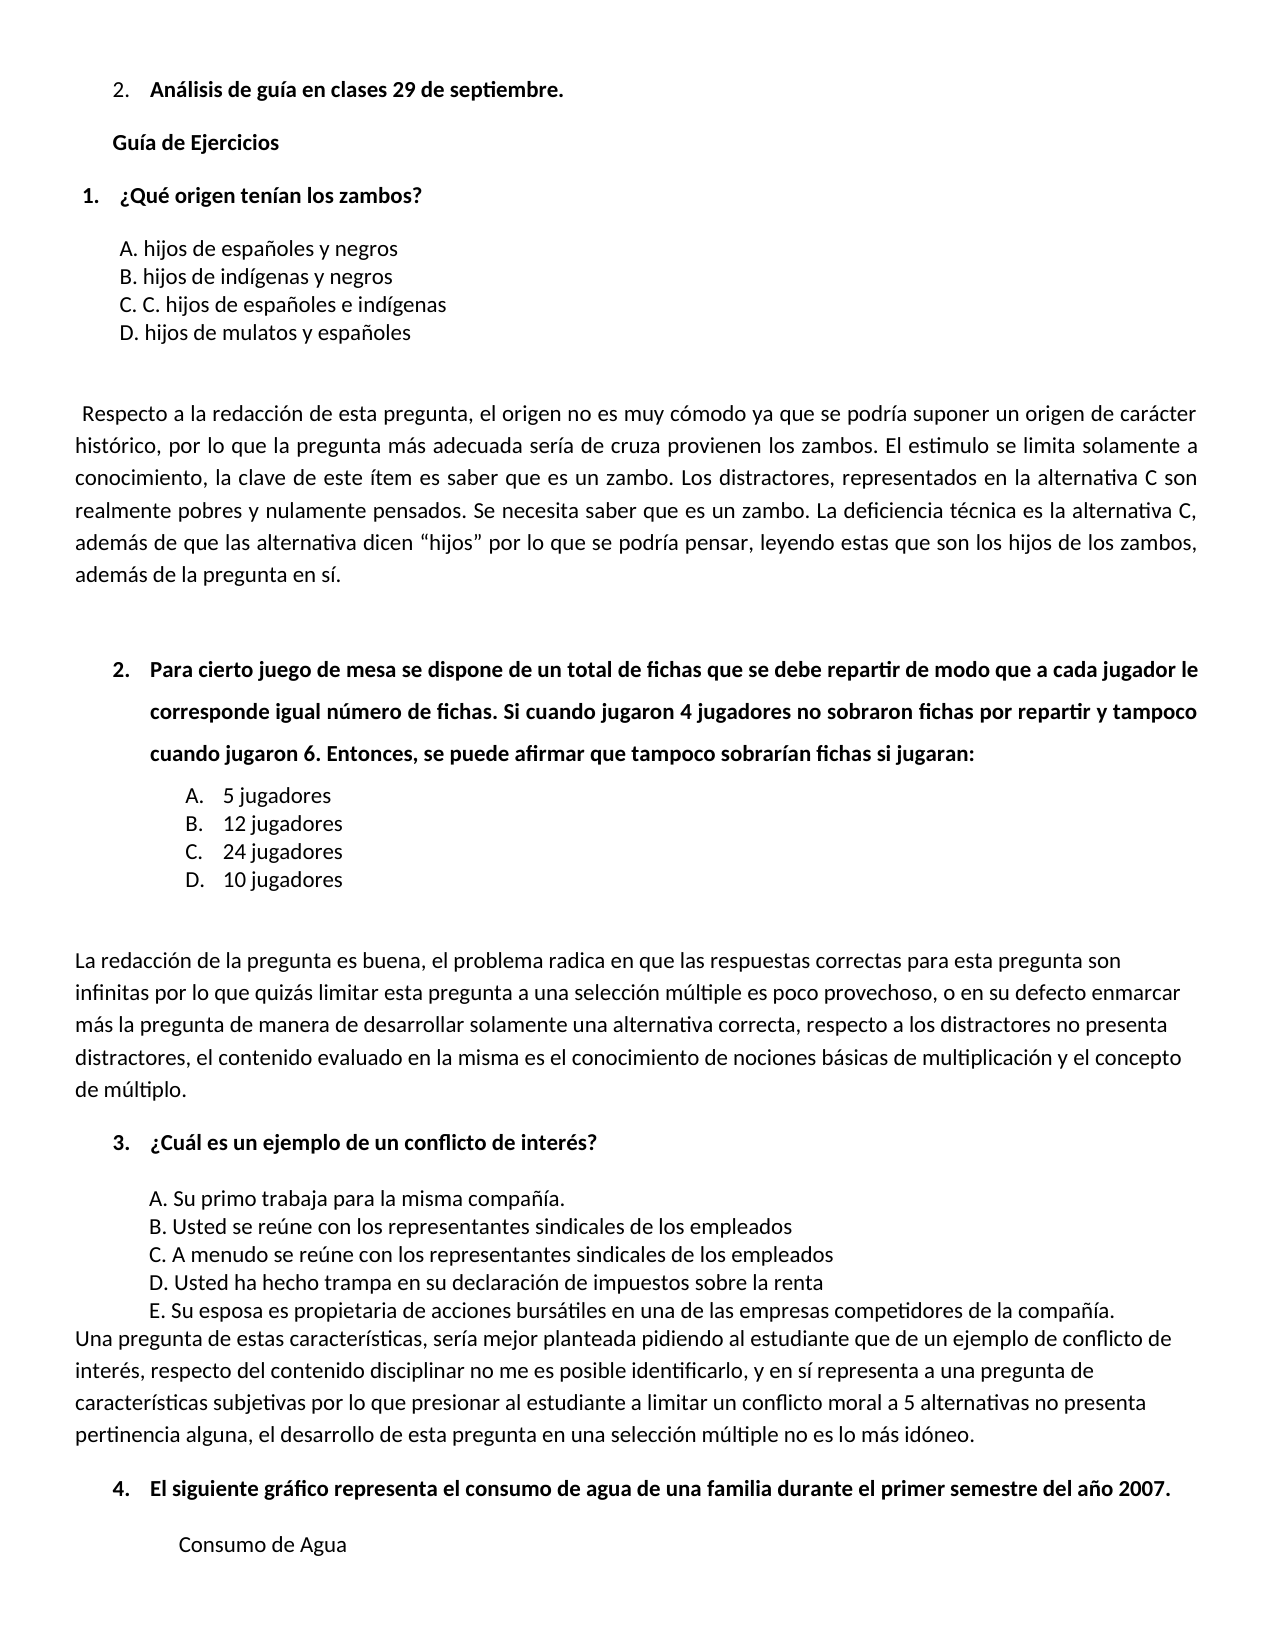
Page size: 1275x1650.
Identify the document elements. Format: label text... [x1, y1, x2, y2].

text Consumo de Agua [178, 1530, 1200, 1558]
list ¿Cuál es un ejemplo de un conflicto de interés? [112, 1128, 1200, 1156]
text Guía de Ejercicios [112, 128, 1200, 156]
list ¿Qué origen tenían los zambos? [82, 181, 1200, 209]
text C. C. hijos de españoles e indígenas [119, 290, 1200, 318]
text B. Usted se reúne con los representantes sindicales de los empleados [149, 1212, 1200, 1240]
text B. hijos de indígenas y negros [119, 262, 1200, 290]
text A. hijos de españoles y negros [119, 234, 1200, 262]
text Una pregunta de estas características, sería mejor planteada pidiendo al estudiante que de un ejemplo de conflicto de interés, respecto del contenido disciplinar no me es posible identificarlo, y en sí representa a una pregunta de características subjetivas por lo que presionar al estudiante a limitar un conflicto moral a 5 alternativas no presenta pertinencia alguna, el desarrollo de esta pregunta en una selección múltiple no es lo más idóneo. [75, 1324, 1200, 1449]
list Para cierto juego de mesa se dispone de un total de fichas que se debe repartir de modo que a cada jugador le corresponde igual número de fichas. Si cuando jugaron 4 jugadores no sobraron fichas por repartir y tampoco cuando jugaron 6. Entonces, se puede afirmar que tampoco sobrarían fichas si jugaran: [112, 655, 1200, 767]
text A. Su primo trabaja para la misma compañía. [149, 1184, 1200, 1212]
list 12 jugadores [185, 809, 1200, 837]
text La redacción de la pregunta es buena, el problema radica en que las respuestas correctas para esta pregunta son infinitas por lo que quizás limitar esta pregunta a una selección múltiple es poco provechoso, o en su defecto enmarcar más la pregunta de manera de desarrollar solamente una alternativa correcta, respecto a los distractores no presenta distractores, el contenido evaluado en la misma es el conocimiento de nociones básicas de multiplicación y el concepto de múltiplo. [75, 946, 1200, 1103]
list 24 jugadores [185, 837, 1200, 865]
text E. Su esposa es propietaria de acciones bursátiles en una de las empresas competidores de la compañía. [149, 1296, 1200, 1324]
text C. A menudo se reúne con los representantes sindicales de los empleados [149, 1240, 1200, 1268]
list 5 jugadores [185, 781, 1200, 809]
text D. hijos de mulatos y españoles [119, 318, 1200, 346]
text D. Usted ha hecho trampa en su declaración de impuestos sobre la renta [149, 1268, 1200, 1296]
list Análisis de guía en clases 29 de septiembre. [112, 75, 1200, 103]
list El siguiente gráfico representa el consumo de agua de una familia durante el primer semestre del año 2007. [112, 1474, 1200, 1502]
list 10 jugadores [185, 865, 1200, 893]
text Respecto a la redacción de esta pregunta, el origen no es muy cómodo ya que se podría suponer un origen de carácter histórico, por lo que la pregunta más adecuada sería de cruza provienen los zambos. El estimulo se limita solamente a conocimiento, la clave de este ítem es saber que es un zambo. Los distractores, representados en la alternativa C son realmente pobres y nulamente pensados. Se necesita saber que es un zambo. La deficiencia técnica es la alternativa C, además de que las alternativa dicen “hijos” por lo que se podría pensar, leyendo estas que son los hijos de los zambos, además de la pregunta en sí. [75, 399, 1200, 588]
